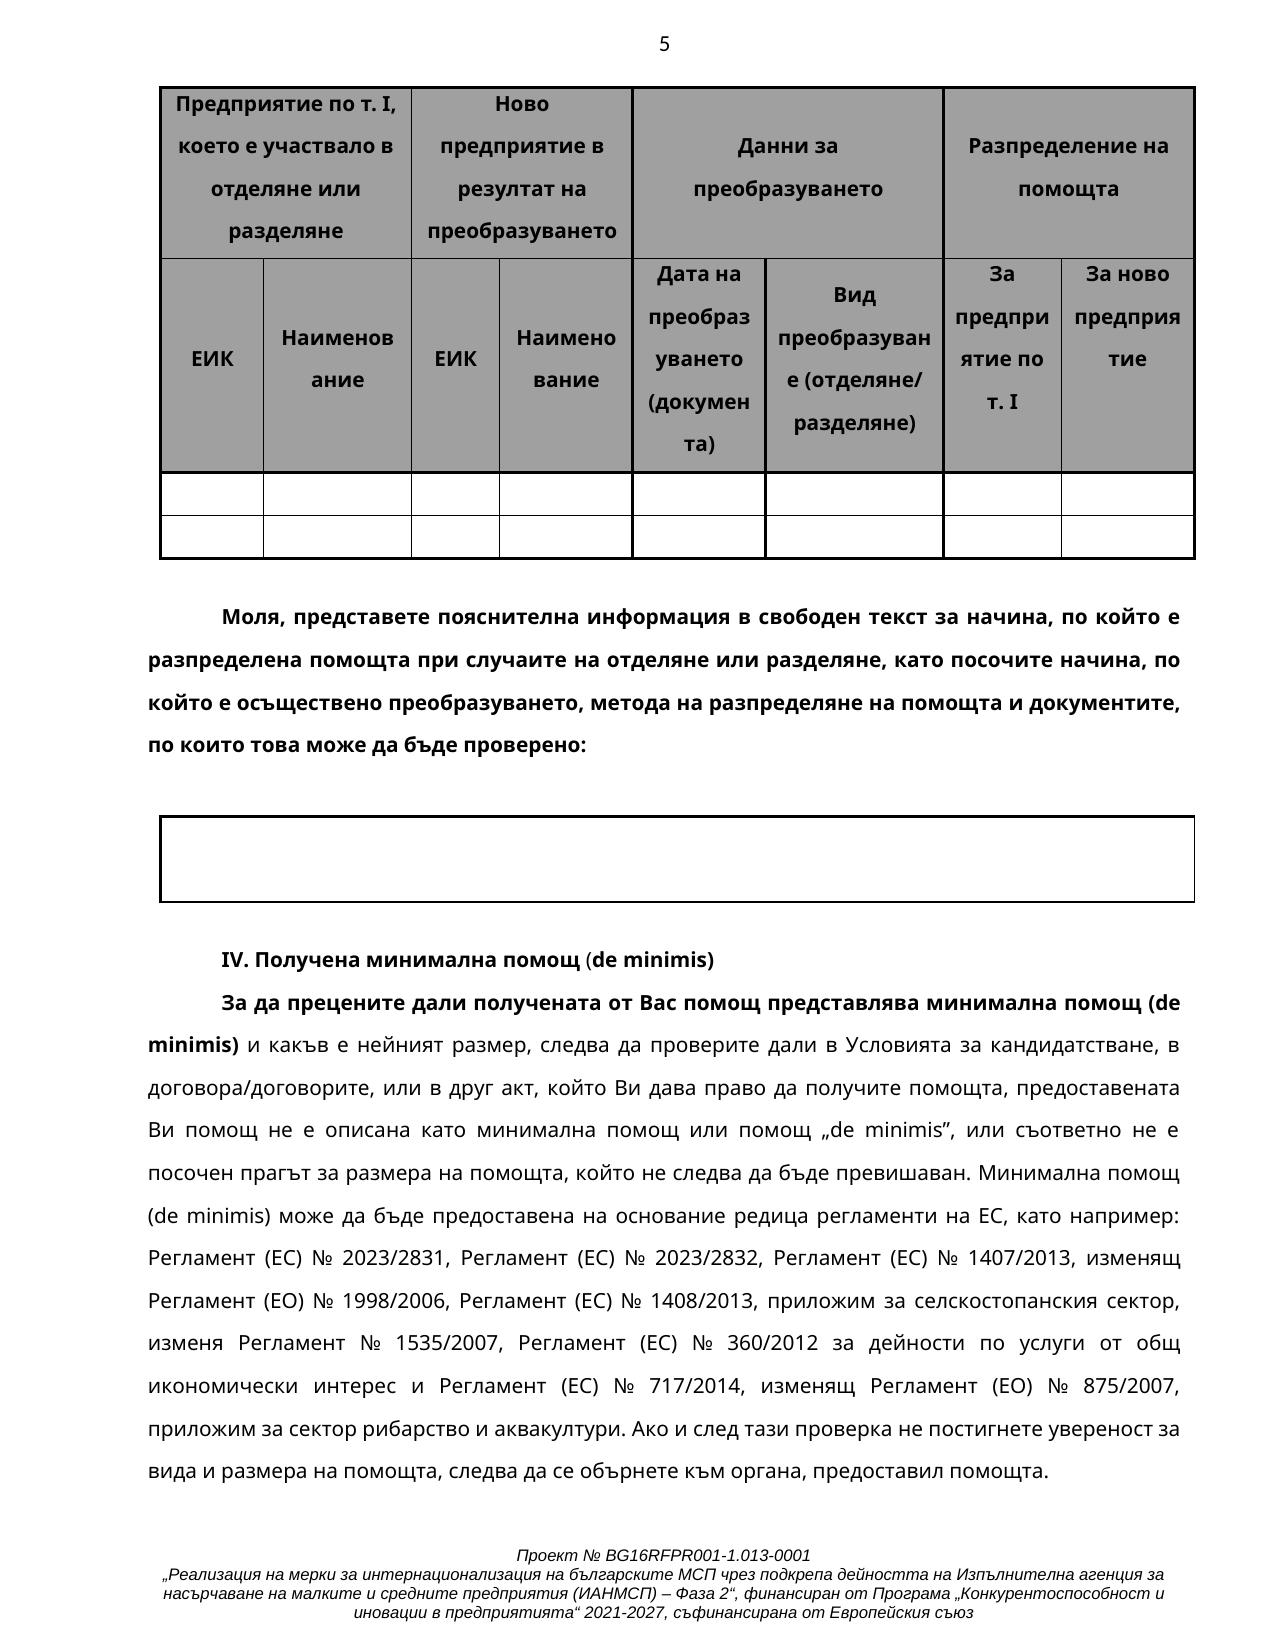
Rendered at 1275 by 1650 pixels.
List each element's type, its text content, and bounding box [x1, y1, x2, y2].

table_header [162, 818, 1194, 901]
table_cell Наименование [500, 259, 631, 471]
table_cell [162, 516, 263, 557]
table_cell [767, 516, 942, 557]
text IV. Получена минимална помощ (de minimis) [148, 945, 1181, 973]
table_header Ново предприятие в резултат на преобразуването [412, 89, 631, 258]
table_cell Наименование [264, 259, 411, 471]
table_cell [945, 516, 1061, 557]
table_cell [945, 474, 1061, 515]
table_cell Дата на преобразуването (документа) [634, 259, 764, 471]
table_cell [412, 474, 499, 515]
table_cell [264, 516, 411, 557]
table_header Данни за преобразуването [634, 89, 942, 258]
table_cell ЕИК [412, 259, 499, 471]
table_header Предприятие по т. І, което е участвало в отделяне или разделяне [162, 89, 411, 258]
table_cell [634, 474, 764, 515]
table_cell Вид преобразуване (отделяне/ разделяне) [767, 259, 942, 471]
table_cell [162, 474, 263, 515]
text За да прецените дали получената от Вас помощ представлява минимална помощ (de minimis) и какъв е нейният размер, следва да проверите дали в Условията за кандидатстване, в договора/договорите, или в друг акт, който Ви дава право да получите помощта, предоставената Ви помощ не е описана като минимална помощ или помощ „de minimis”, или съответно не е посочен прагът за размера на помощта, който не следва да бъде превишаван. Минимална помощ (de minimis) може да бъде предоставена на основание редица регламенти на ЕС, като например: Регламент (ЕС) № 2023/2831, Регламент (ЕС) № 2023/2832, Регламент (ЕС) № 1407/2013, изменящ Регламент (ЕО) № 1998/2006, Регламент (ЕС) № 1408/2013, приложим за селскостопанския сектор, изменя Регламент № 1535/2007, Регламент (ЕС) № 360/2012 за дейности по услуги от общ икономически интерес и Регламент (ЕС) № 717/2014, изменящ Регламент (ЕО) № 875/2007, приложим за сектор рибарство и аквакултури. Ако и след тази проверка не постигнете увереност за вида и размера на помощта, следва да се обърнете към органа, предоставил помощта. [148, 988, 1181, 1485]
table_cell За предприятие по т. I [945, 259, 1061, 471]
table_cell [264, 474, 411, 515]
table_cell [767, 474, 942, 515]
table_cell [1062, 516, 1193, 557]
table_cell [634, 516, 764, 557]
table_cell [500, 474, 631, 515]
table_cell [412, 516, 499, 557]
table_cell [1062, 474, 1193, 515]
table_header Разпределение на помощта [945, 89, 1193, 258]
table_cell ЕИК [162, 259, 263, 471]
table_cell За ново предприятие [1062, 259, 1193, 471]
text Моля, представете пояснителна информация в свободен текст за начина, по който е разпределена помощта при случаите на отделяне или разделяне, като посочите начина, по който е осъществено преобразуването, метода на разпределяне на помощта и документите, по които това може да бъде проверено: [148, 602, 1181, 759]
table_cell [500, 516, 631, 557]
